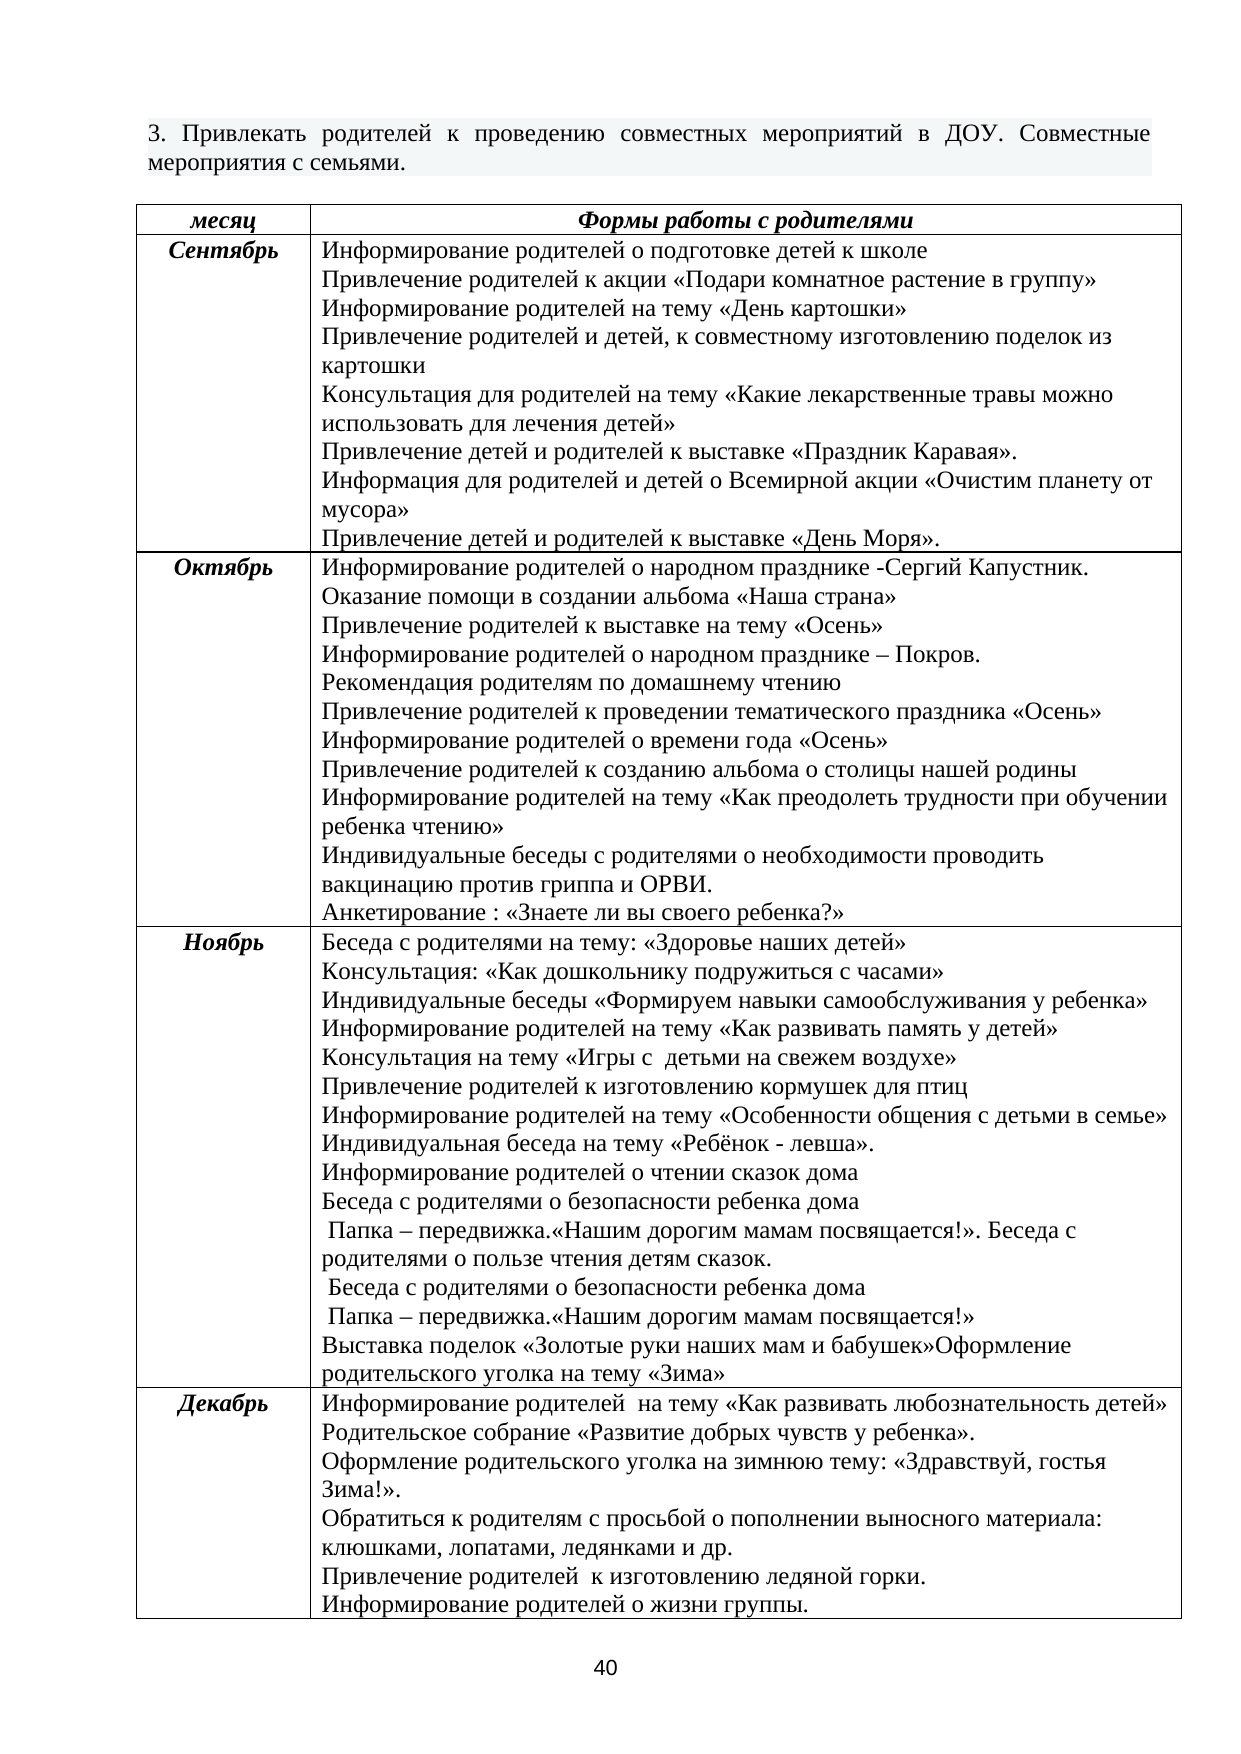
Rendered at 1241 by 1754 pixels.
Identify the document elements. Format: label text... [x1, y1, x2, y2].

table_cell Информирование родителей о подготовке детей к школе Привлечение родителей к акции «Подари комнатное растение в группу» Информирование родителей на тему «День картошки» Привлечение родителей и детей, к совместному изготовлению поделок из картошки Консультация для родителей на тему «Какие лекарственные травы можно использовать для лечения детей» Привлечение детей и родителей к выставке «Праздник Каравая». Информация для родителей и детей о Всемирной акции «Очистим планету от мусора» Привлечение детей и родителей к выставке «День Моря». [311, 235, 1181, 551]
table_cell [311, 1388, 1181, 1618]
table_header Формы работы с родителями [311, 205, 1181, 234]
table_cell Ноябрь [137, 927, 310, 1387]
table_cell Информирование родителей о народном празднике -Сергий Капустник. Оказание помощи в создании альбома «Наша страна» Привлечение родителей к выставке на тему «Осень» Информирование родителей о народном празднике – Покров. Рекомендация родителям по домашнему чтению Привлечение родителей к проведении тематического праздника «Осень» Информирование родителей о времени года «Осень» Привлечение родителей к созданию альбома о столицы нашей родины Информирование родителей на тему «Как преодолеть трудности при обучении ребенка чтению» Индивидуальные беседы с родителями о необходимости проводить вакцинацию против гриппа и ОРВИ. Анкетирование : «Знаете ли вы своего ребенка?» [311, 553, 1181, 926]
table_header месяц [137, 205, 310, 234]
text 3. Привлекать родителей к проведению совместных мероприятий в ДОУ. Совместные мероприятия с семьями. [148, 118, 1152, 176]
table_cell Декабрь [137, 1388, 310, 1618]
table_cell Сентябрь [137, 235, 310, 551]
table_cell Октябрь [137, 553, 310, 926]
table_cell Беседа с родителями на тему: «Здоровье наших детей» Консультация: «Как дошкольнику подружиться с часами» Индивидуальные беседы «Формируем навыки самообслуживания у ребенка» Информирование родителей на тему «Как развивать память у детей» Консультация на тему «Игры с детьми на свежем воздухе» Привлечение родителей к изготовлению кормушек для птиц Информирование родителей на тему «Особенности общения с детьми в семье» Индивидуальная беседа на тему «Ребёнок - левша». Информирование родителей о чтении сказок дома Беседа с родителями о безопасности ребенка дома Папка – передвижка.«Нашим дорогим мамам посвящается!». Беседа с родителями о пользе чтения детям сказок. Беседа с родителями о безопасности ребенка дома Папка – передвижка.«Нашим дорогим мамам посвящается!» Выставка поделок «Золотые руки наших мам и бабушек»Оформление родительского уголка на тему «Зима» [311, 927, 1181, 1387]
